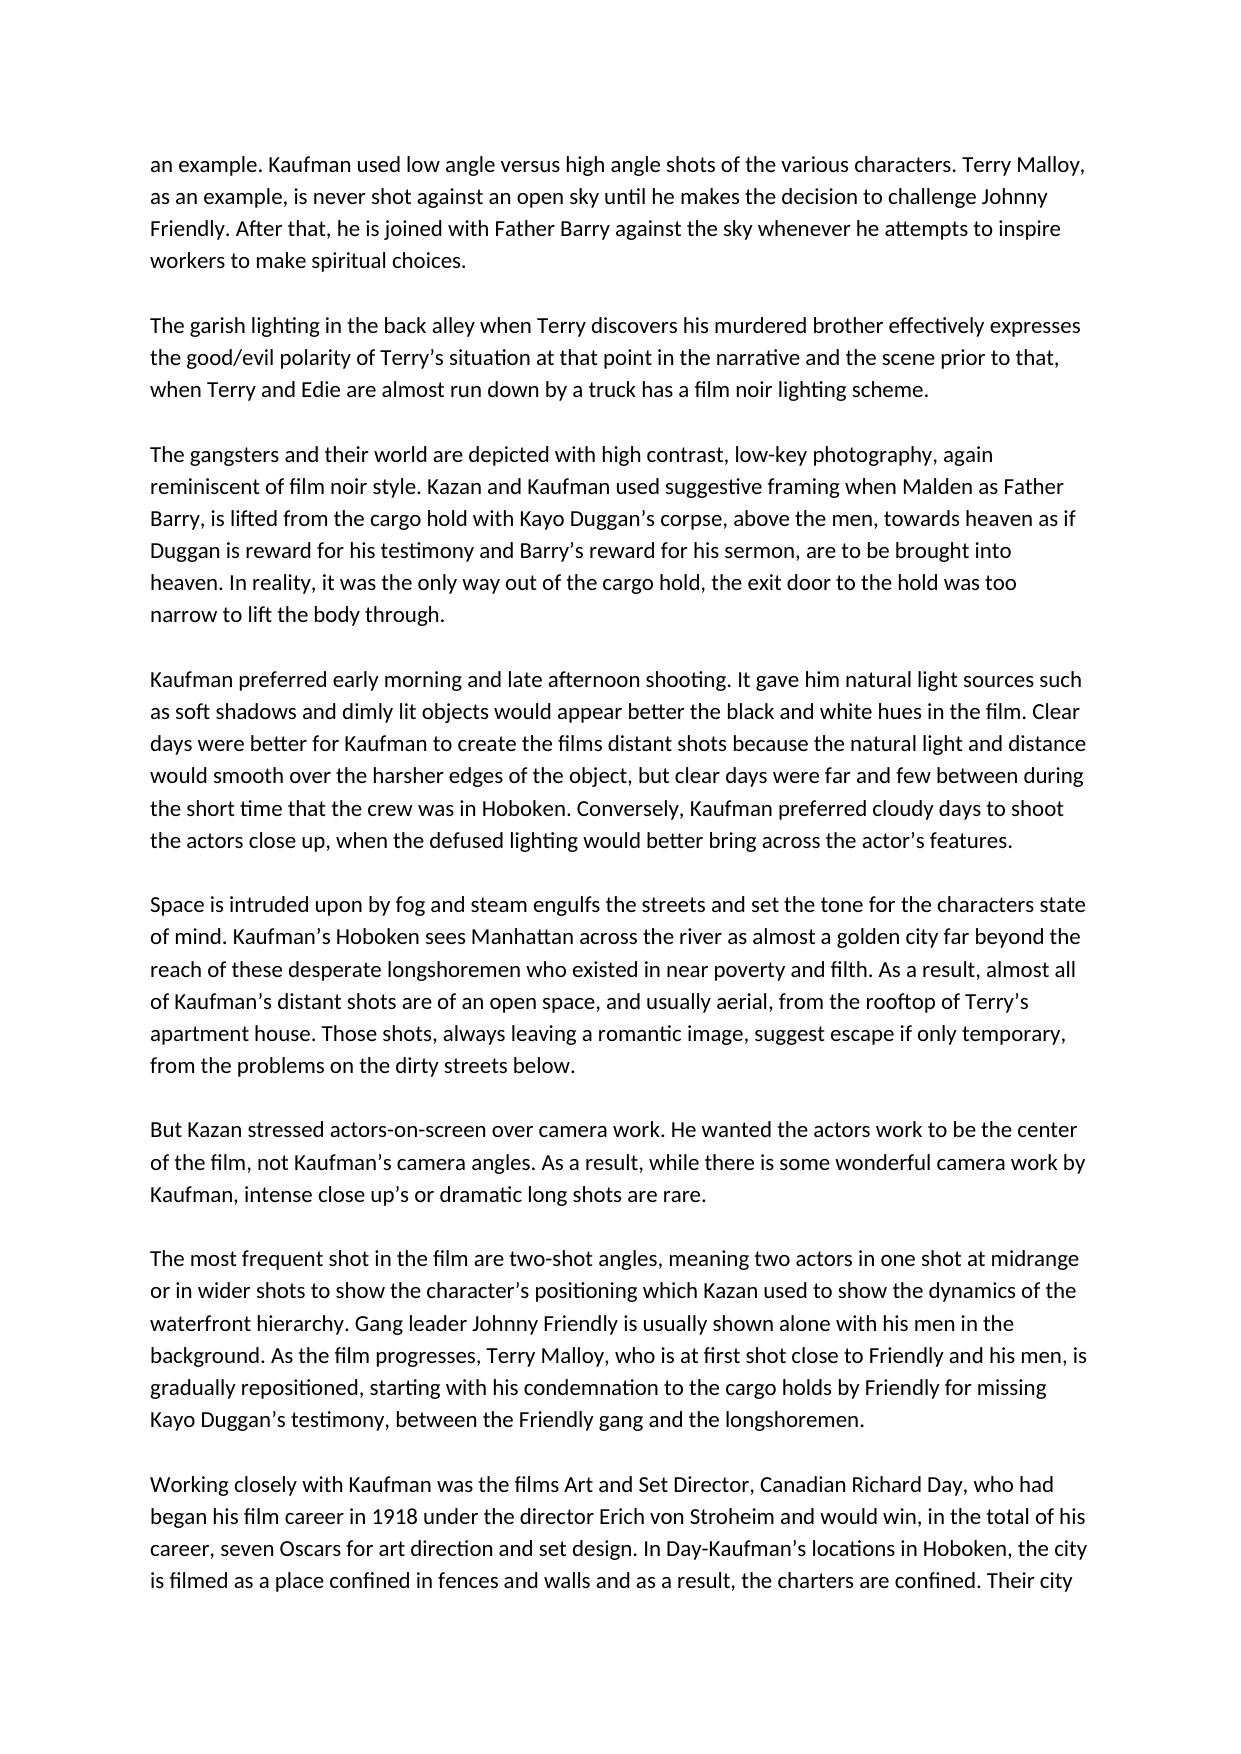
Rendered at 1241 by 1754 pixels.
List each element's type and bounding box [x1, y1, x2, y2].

text [150, 150, 1090, 1594]
